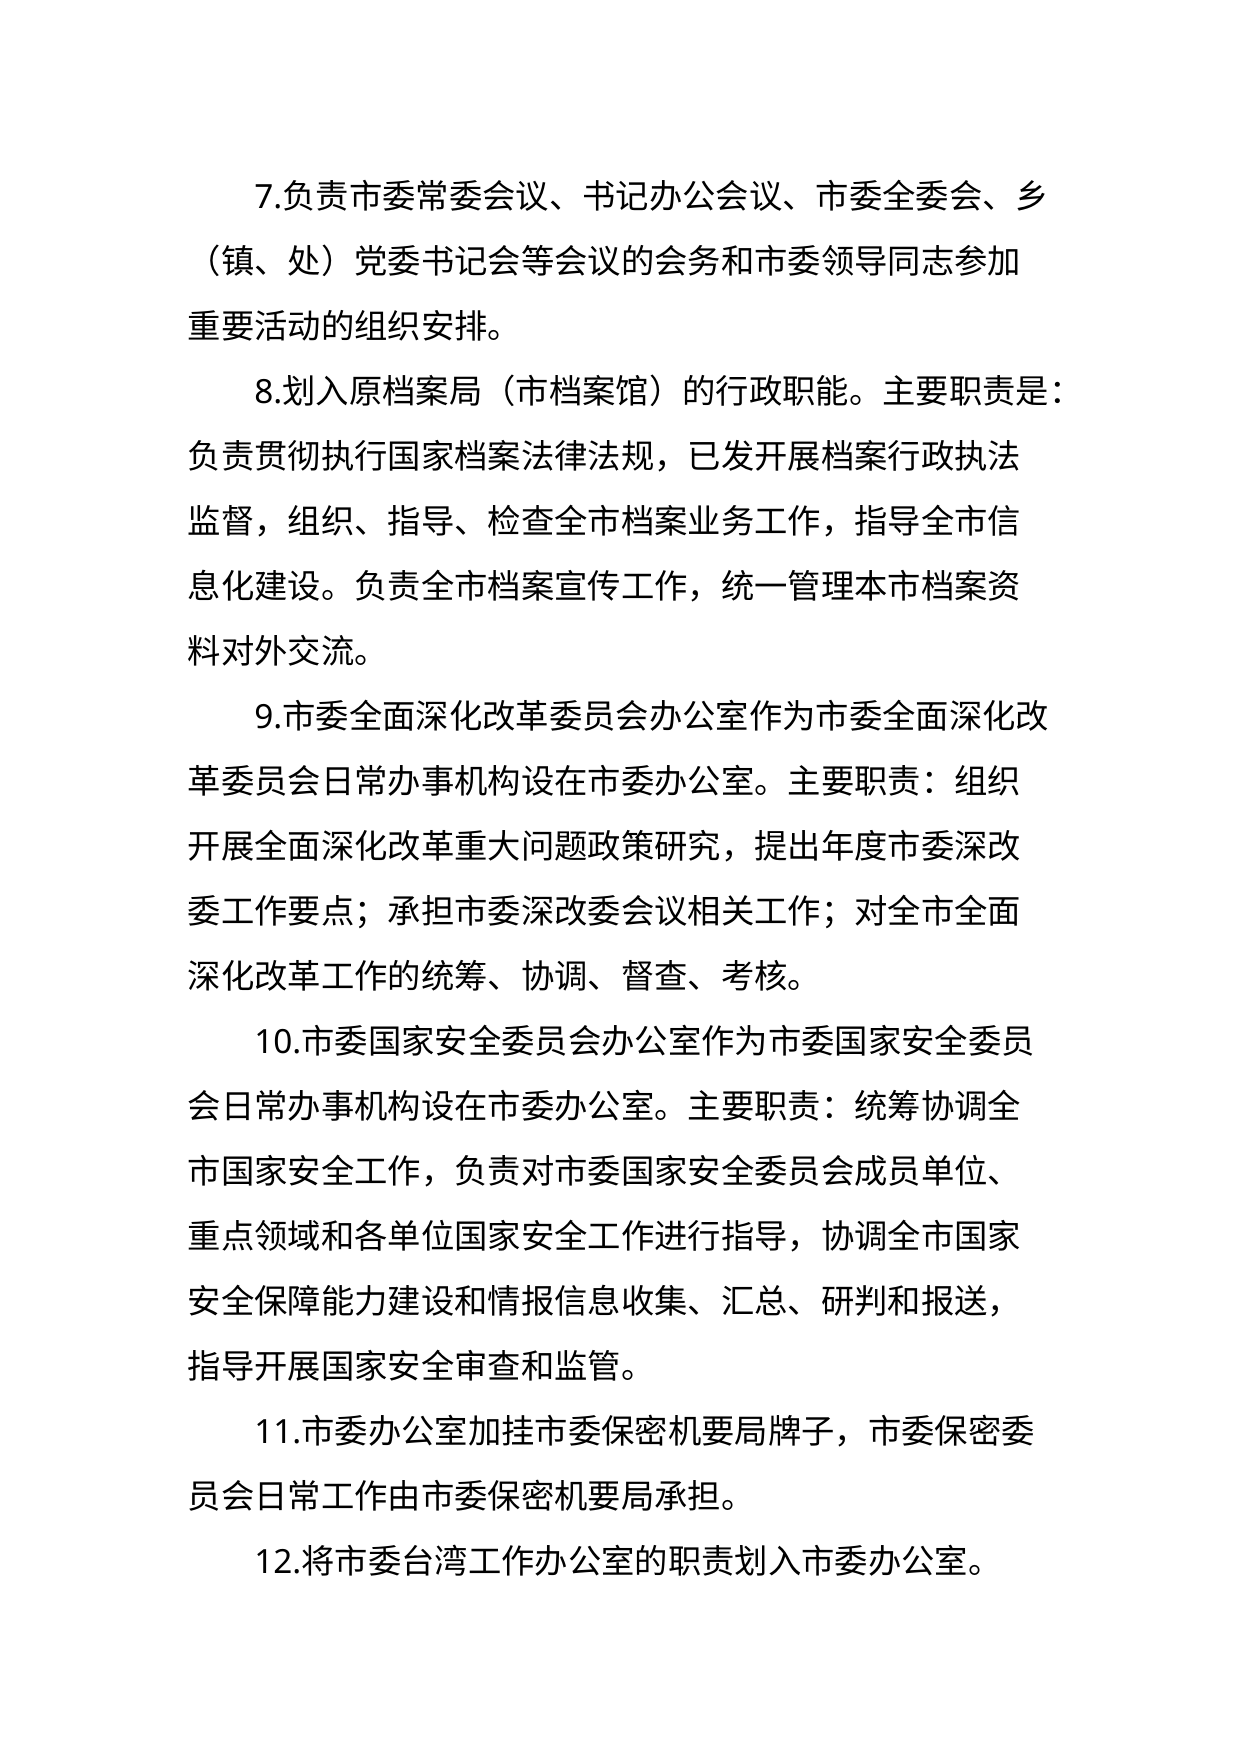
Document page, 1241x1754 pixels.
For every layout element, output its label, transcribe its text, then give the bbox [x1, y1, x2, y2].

text 7.负责市委常委会议、书记办公会议、市委全委会、乡（镇、处）党委书记会等会议的会务和市委领导同志参加重要活动的组织安排。 [187, 162, 1053, 357]
text 9.市委全面深化改革委员会办公室作为市委全面深化改革委员会日常办事机构设在市委办公室。主要职责：组织开展全面深化改革重大问题政策研究，提出年度市委深改委工作要点；承担市委深改委会议相关工作；对全市全面深化改革工作的统筹、协调、督查、考核。 [187, 682, 1053, 1007]
text 8.划入原档案局（市档案馆）的行政职能。主要职责是：负责贯彻执行国家档案法律法规，已发开展档案行政执法监督，组织、指导、检查全市档案业务工作，指导全市信息化建设。负责全市档案宣传工作，统一管理本市档案资料对外交流。 [187, 357, 1053, 682]
text 10.市委国家安全委员会办公室作为市委国家安全委员会日常办事机构设在市委办公室。主要职责：统筹协调全市国家安全工作，负责对市委国家安全委员会成员单位、重点领域和各单位国家安全工作进行指导，协调全市国家安全保障能力建设和情报信息收集、汇总、研判和报送，指导开展国家安全审查和监管。 [187, 1007, 1053, 1397]
text 11.市委办公室加挂市委保密机要局牌子，市委保密委员会日常工作由市委保密机要局承担。 [187, 1397, 1053, 1527]
text 12.将市委台湾工作办公室的职责划入市委办公室。 [187, 1527, 1053, 1592]
